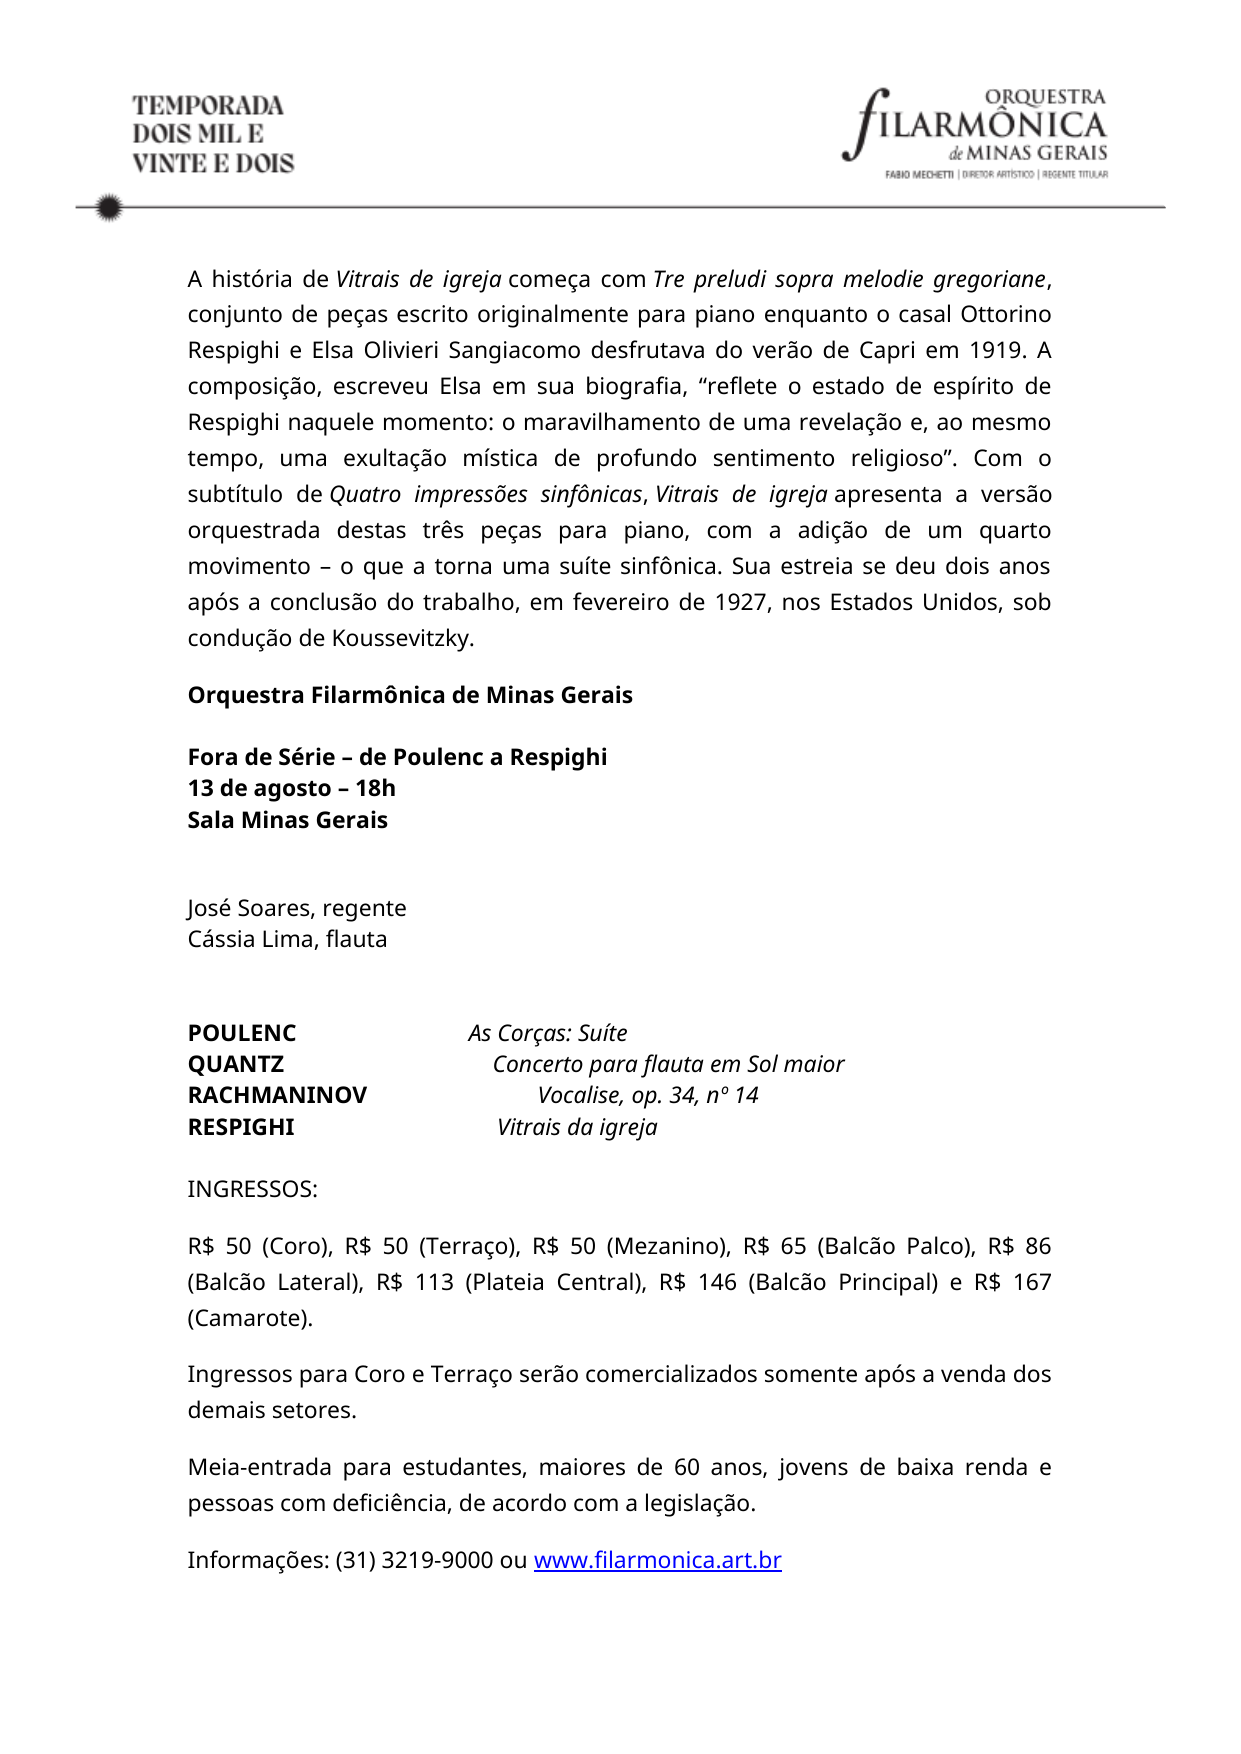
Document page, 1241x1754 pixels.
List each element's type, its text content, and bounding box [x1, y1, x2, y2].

text Fora de Série – de Poulenc a Respighi [187, 741, 1053, 772]
text Informações: (31) 3219-9000 ou www.filarmonica.art.br [187, 1544, 1053, 1575]
text QUANTZ Concerto para flauta em Sol maior [187, 1048, 1053, 1079]
text RESPIGHI Vitrais da igreja [187, 1110, 1053, 1142]
text Ingressos para Coro e Terraço serão comercializados somente após a venda dos demais setores. [187, 1358, 1053, 1426]
text Meia-entrada para estudantes, maiores de 60 anos, jovens de baixa renda e pessoas com deficiência, de acordo com a legislação. [187, 1451, 1053, 1518]
text Cássia Lima, flauta [187, 923, 1053, 954]
text RACHMANINOV Vocalise, op. 34, nº 14 [187, 1079, 1053, 1110]
text Sala Minas Gerais [187, 804, 1053, 835]
text Orquestra Filarmônica de Minas Gerais [187, 679, 1053, 710]
text A história de Vitrais de igreja começa com Tre preludi sopra melodie gregoriane, conjunto de peças escrito originalmente para piano enquanto o casal Ottorino Respighi e Elsa Olivieri Sangiacomo desfrutava do verão de Capri em 1919. A composição, escreveu Elsa em sua biografia, “reflete o estado de espírito de Respighi naquele momento: o maravilhamento de uma revelação e, ao mesmo tempo, uma exultação mística de profundo sentimento religioso”. Com o subtítulo de Quatro impressões sinfônicas, Vitrais de igreja apresenta a versão orquestrada destas três peças para piano, com a adição de um quarto movimento – o que a torna uma suíte sinfônica. Sua estreia se deu dois anos após a conclusão do trabalho, em fevereiro de 1927, nos Estados Unidos, sob condução de Koussevitzky. [187, 262, 1053, 653]
text R$ 50 (Coro), R$ 50 (Terraço), R$ 50 (Mezanino), R$ 65 (Balcão Palco), R$ 86 (Balcão Lateral), R$ 113 (Plateia Central), R$ 146 (Balcão Principal) e R$ 167 (Camarote). [187, 1230, 1053, 1333]
text INGRESSOS: [187, 1173, 1053, 1204]
text José Soares, regente [187, 892, 1053, 923]
text POULENC As Corças: Suíte [187, 1017, 1053, 1048]
text 13 de agosto – 18h [187, 772, 1053, 804]
